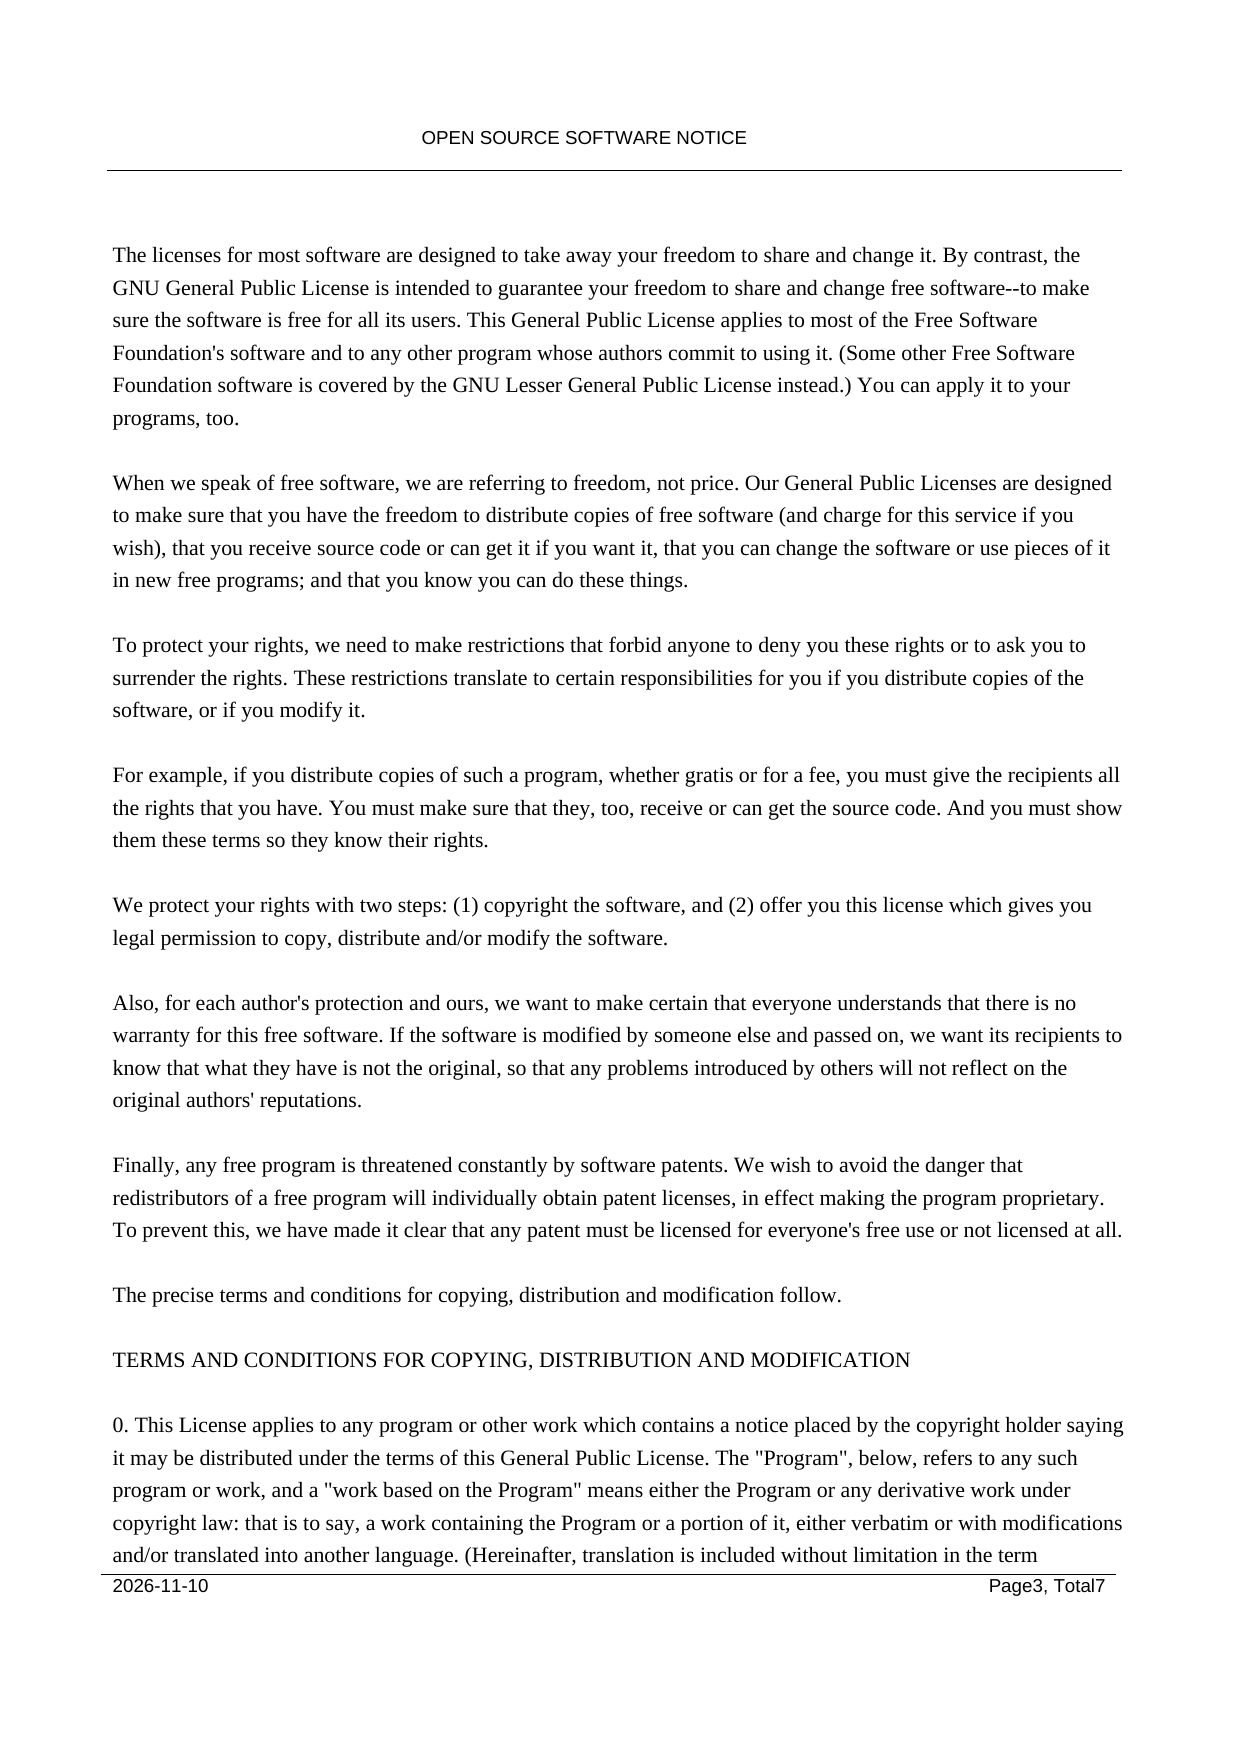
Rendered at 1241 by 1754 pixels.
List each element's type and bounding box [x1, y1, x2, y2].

text [112, 206, 1128, 1571]
